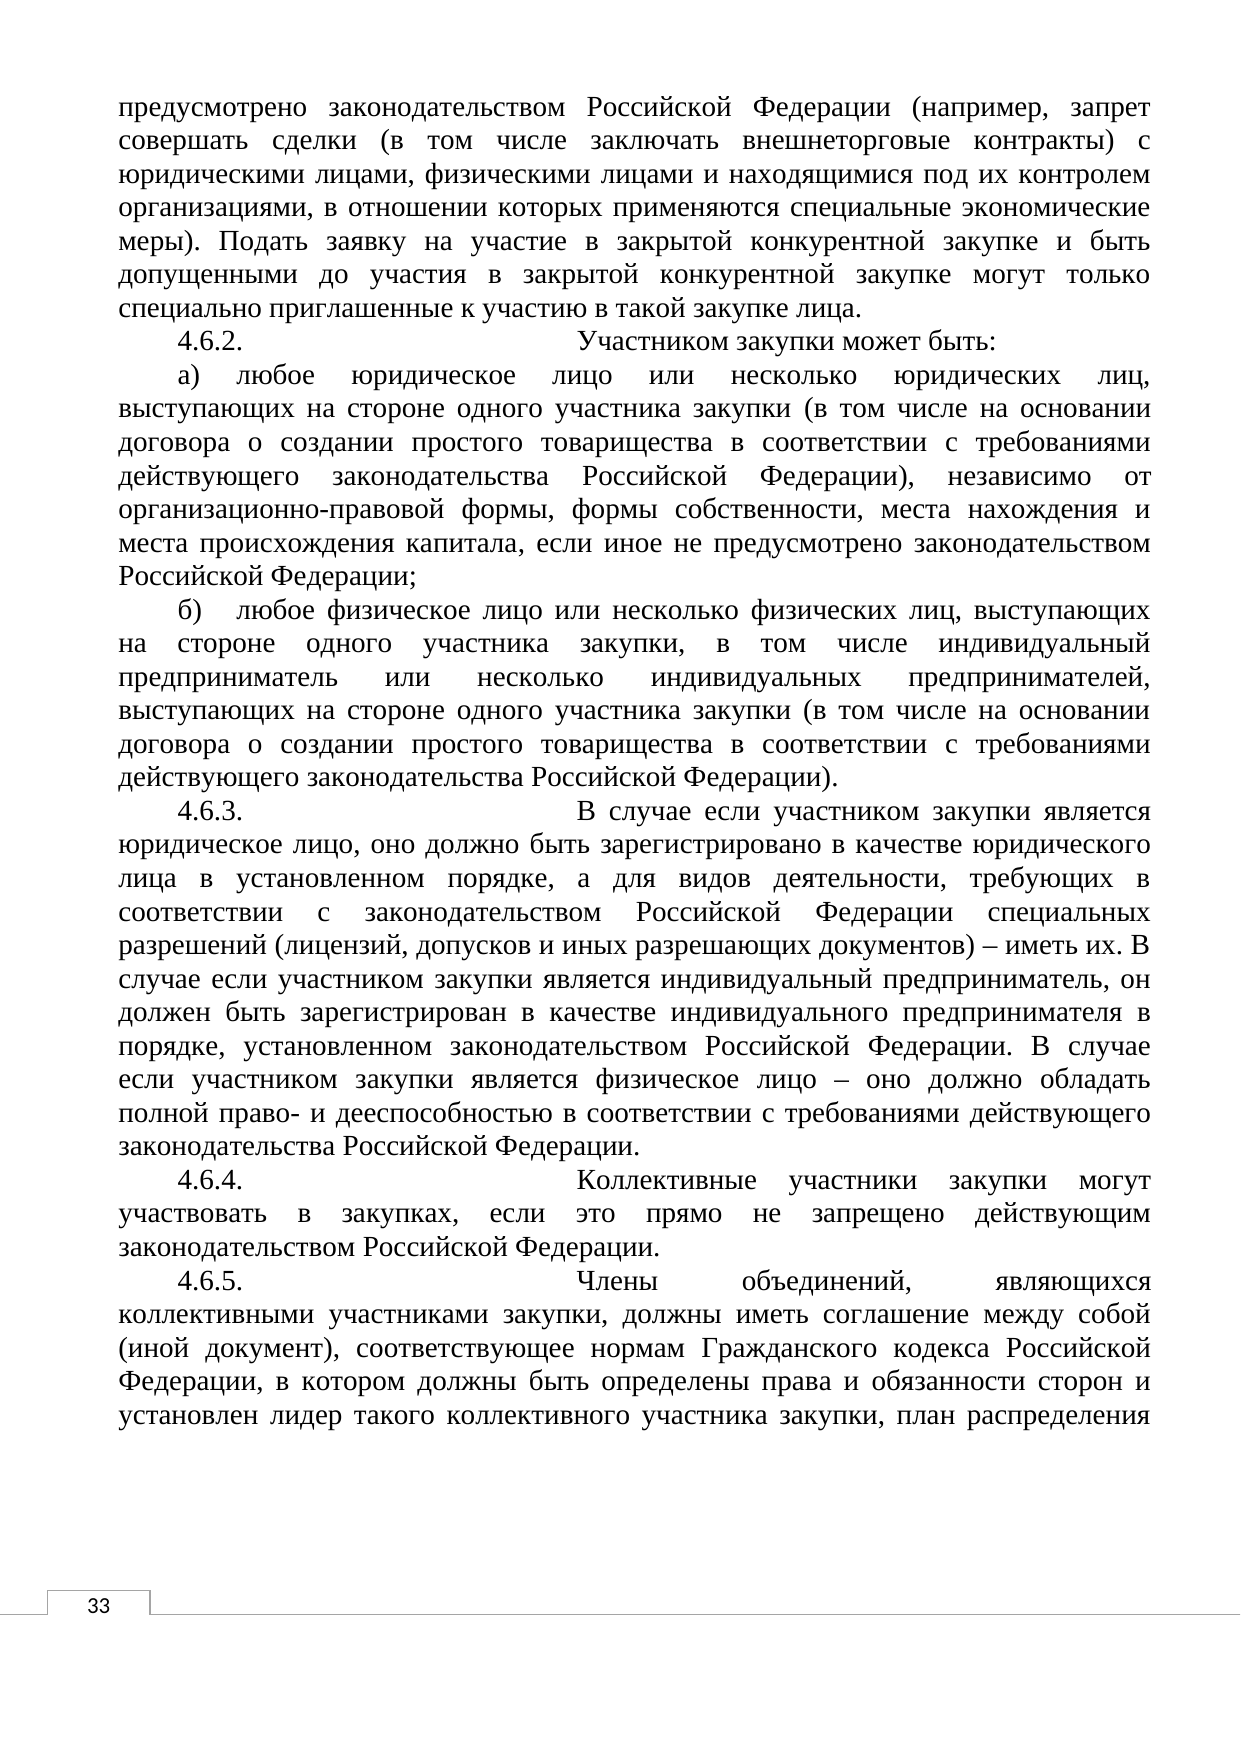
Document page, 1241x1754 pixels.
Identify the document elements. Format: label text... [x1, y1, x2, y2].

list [118, 1263, 1152, 1430]
list Коллективные участники закупки могут участвовать в закупках, если это прямо не запрещено действующим законодательством Российской Федерации. [118, 1162, 1152, 1263]
list В случае если участником закупки является юридическое лицо, оно должно быть зарегистрировано в качестве юридического лица в установленном порядке, а для видов деятельности, требующих в соответствии с законодательством Российской Федерации специальных разрешений (лицензий, допусков и иных разрешающих документов) – иметь их. В случае если участником закупки является индивидуальный предприниматель, он должен быть зарегистрирован в качестве индивидуального предпринимателя в порядке, установленном законодательством Российской Федерации. В случае если участником закупки является физическое лицо – оно должно обладать полной право- и дееспособностью в соответствии с требованиями действующего законодательства Российской Федерации. [118, 793, 1152, 1162]
list Участником закупки может быть: [118, 323, 1152, 357]
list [118, 89, 1152, 323]
list любое физическое лицо или несколько физических лиц, выступающих на стороне одного участника закупки, в том числе индивидуальный предприниматель или несколько индивидуальных предпринимателей, выступающих на стороне одного участника закупки (в том числе на основании договора о создании простого товарищества в соответствии с требованиями действующего законодательства Российской Федерации). [118, 592, 1152, 793]
list любое юридическое лицо или несколько юридических лиц, выступающих на стороне одного участника закупки (в том числе на основании договора о создании простого товарищества в соответствии с требованиями действующего законодательства Российской Федерации), независимо от организационно-правовой формы, формы собственности, места нахождения и места происхождения капитала, если иное не предусмотрено законодательством Российской Федерации; [118, 357, 1152, 592]
